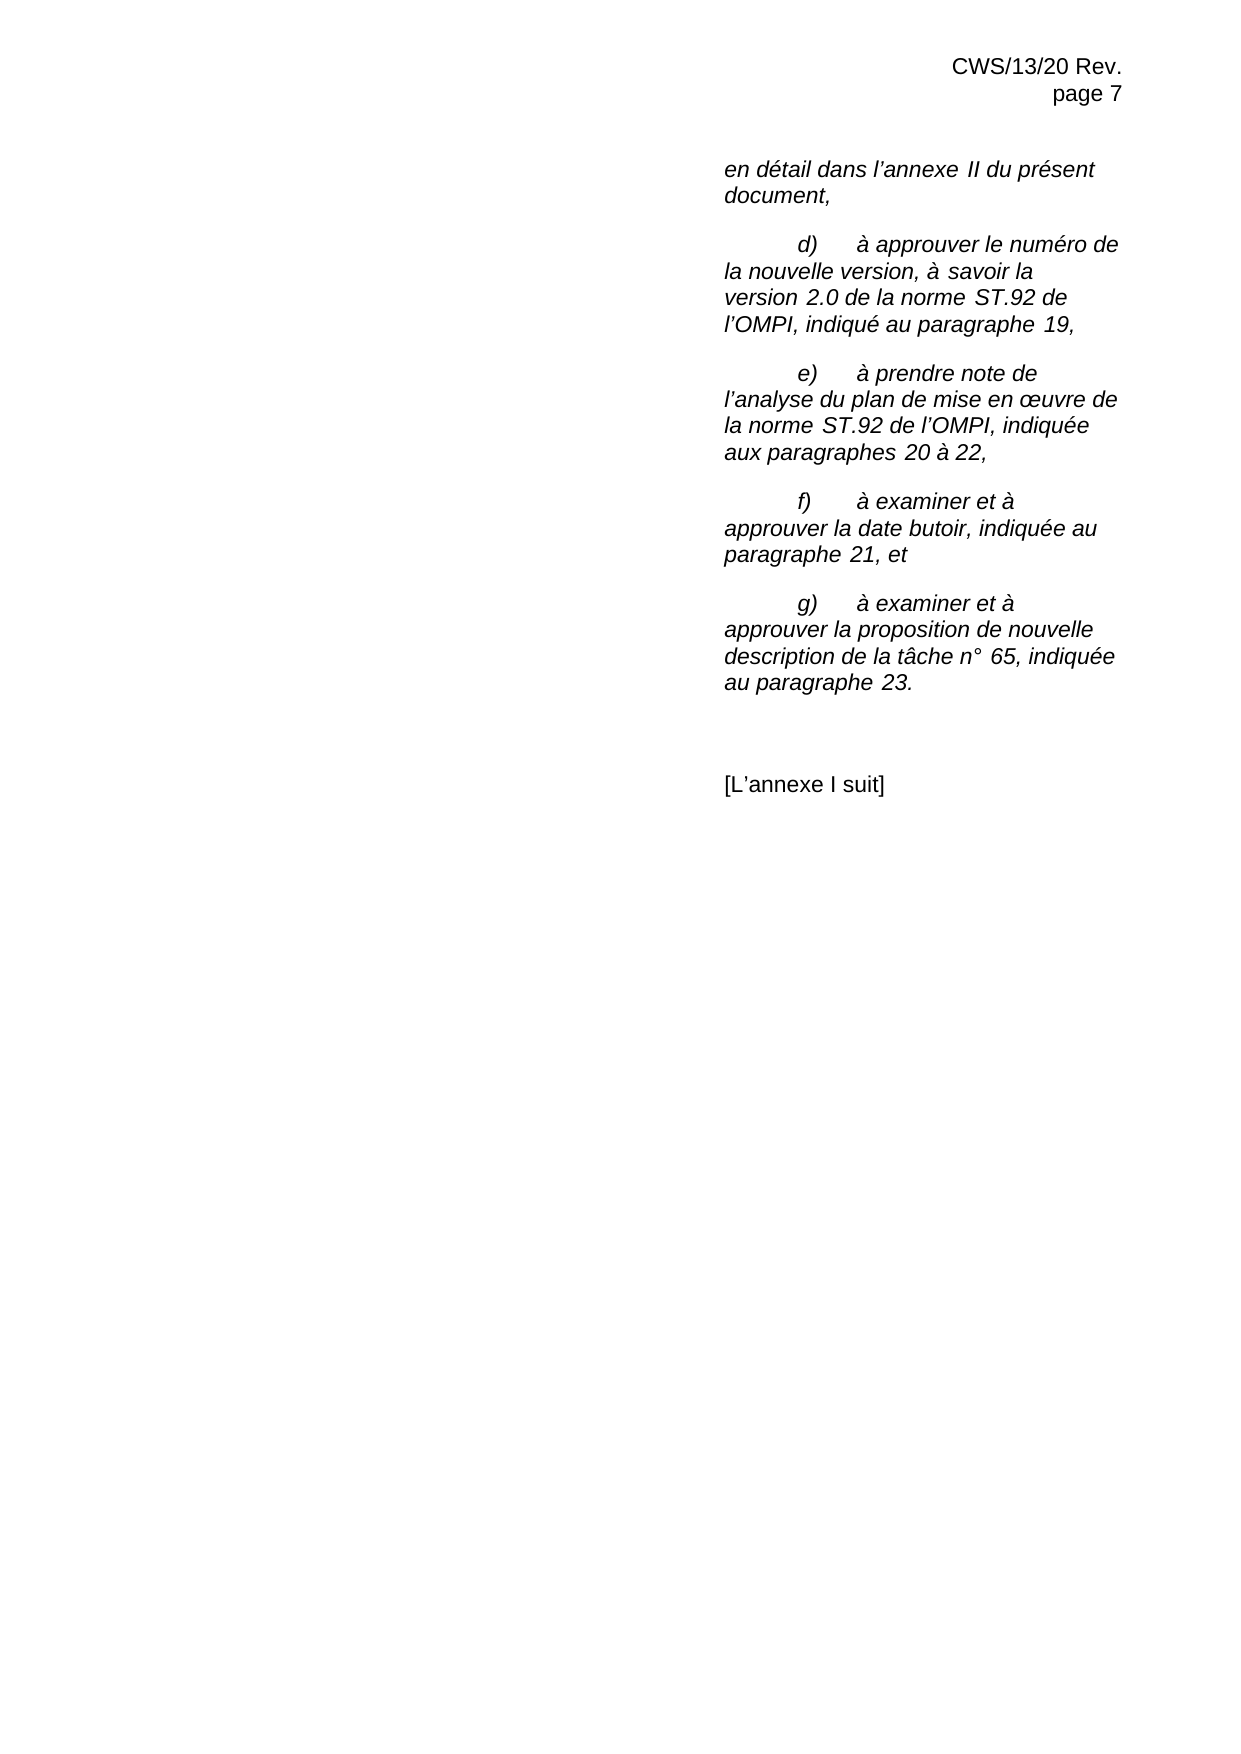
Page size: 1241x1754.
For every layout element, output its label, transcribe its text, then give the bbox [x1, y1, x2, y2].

list à examiner et à approuver la date butoir, indiquée au paragraphe 21, et [724, 488, 1122, 567]
text [L’annexe I suit] [724, 771, 1122, 797]
list à prendre note de l’analyse du plan de mise en œuvre de la norme ST.92 de l’OMPI, indiquée aux paragraphes 20 à 22, [724, 360, 1122, 465]
list à examiner et à approuver la proposition de nouvelle description de la tâche n° 65, indiquée au paragraphe 23. [724, 590, 1122, 696]
list à approuver le numéro de la nouvelle version, à savoir la version 2.0 de la norme ST.92 de l’OMPI, indiqué au paragraphe 19, [724, 231, 1122, 337]
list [724, 156, 1122, 208]
